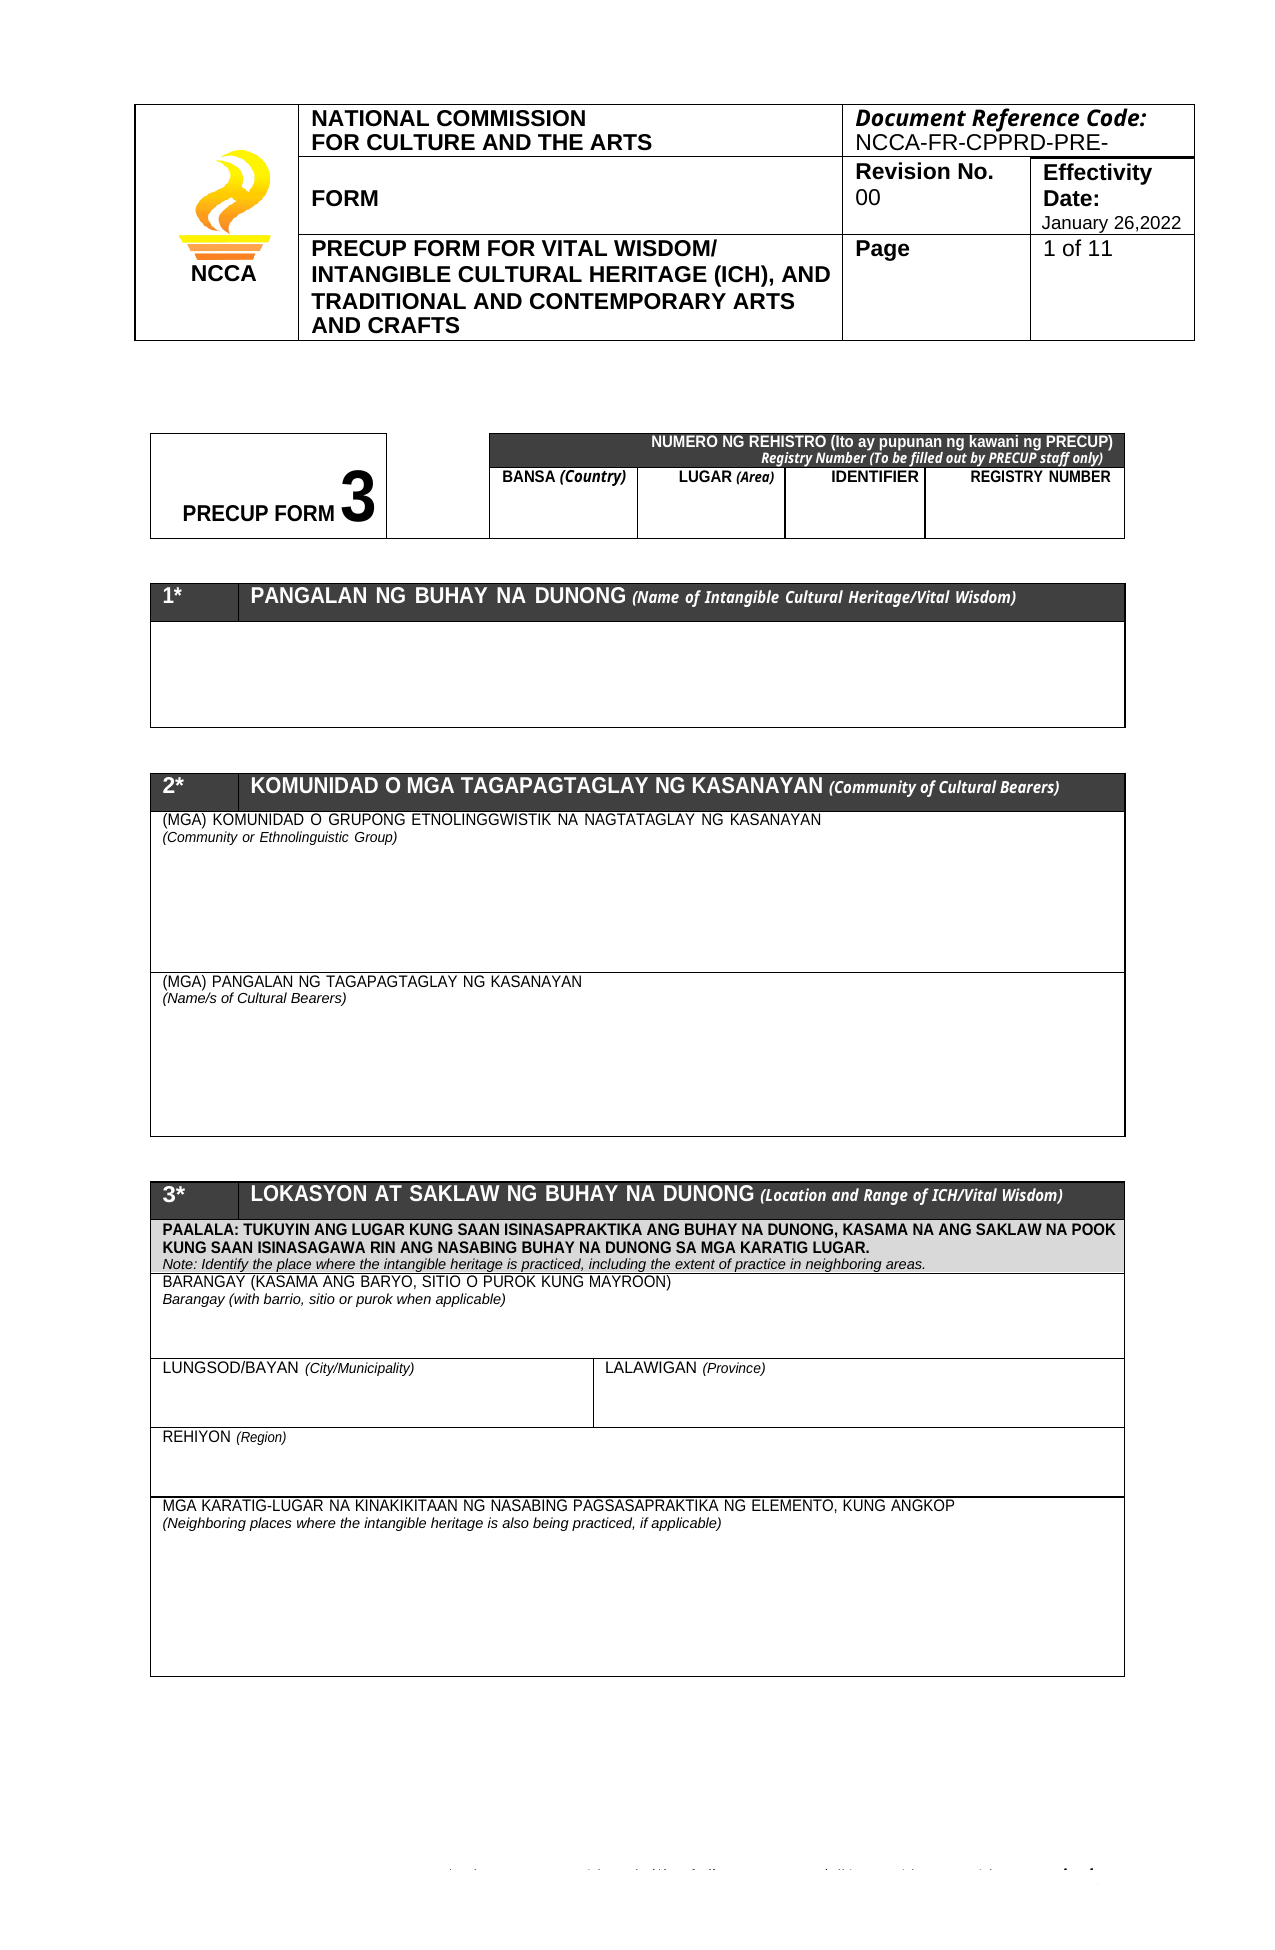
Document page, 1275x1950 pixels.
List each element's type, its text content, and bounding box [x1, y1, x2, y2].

table_header PANGALAN NG BUHAY NA DUNONG (Name of Intangible Cultural Heritage/Vital Wisdom) [239, 584, 1124, 621]
table_cell [151, 622, 1124, 727]
table_cell LUNGSOD/BAYAN (City/Municipality) [151, 1359, 593, 1427]
table_cell BARANGAY (KASAMA ANG BARYO, SITIO O PUROK KUNG MAYROON) Barangay (with barrio, sitio or purok when applicable) [151, 1274, 1124, 1358]
table_cell IDENTIFIER [786, 468, 924, 538]
table_cell MGA KARATIG-LUGAR NA KINAKIKITAAN NG NASABING PAGSASAPRAKTIKA NG ELEMENTO, KUNG ANGKOP (Neighboring places where the intangible heritage is also being practiced, if applicable) [151, 1498, 1124, 1676]
table_header LOKASYON AT SAKLAW NG BUHAY NA DUNONG (Location and Range of ICH/Vital Wisdom) [239, 1183, 1124, 1219]
table_header 3* [151, 1183, 238, 1219]
table_cell (MGA) PANGALAN NG TAGAPAGTAGLAY NG KASANAYAN (Name/s of Cultural Bearers) [151, 973, 1124, 1136]
table_header PRECUP FORM 3 [151, 434, 386, 538]
table_header KOMUNIDAD O MGA TAGAPAGTAGLAY NG KASANAYAN (Community of Cultural Bearers) [239, 774, 1124, 811]
table_cell LUGAR (Area) [638, 468, 784, 538]
table_cell PAALALA: TUKUYIN ANG LUGAR KUNG SAAN ISINASAPRAKTIKA ANG BUHAY NA DUNONG, KASAMA NA ANG SAKLAW NA POOK KUNG SAAN ISINASAGAWA RIN ANG NASABING BUHAY NA DUNONG SA MGA KARATIG LUGAR. Note: Identify the place where the intangible heritage is practiced, including the extent of practice in neighboring areas. [151, 1220, 1124, 1272]
table_cell REHIYON (Region) [151, 1428, 1124, 1496]
table_cell REGISTRY NUMBER [926, 468, 1124, 538]
table_cell (MGA) KOMUNIDAD O GRUPONG ETNOLINGGWISTIK NA NAGTATAGLAY NG KASANAYAN (Community or Ethnolinguistic Group) [151, 812, 1124, 972]
table_cell LALAWIGAN (Province) [594, 1359, 1124, 1427]
table_header [387, 433, 489, 538]
picture [178, 150, 271, 260]
table_header NUMERO NG REHISTRO (Ito ay pupunan ng kawani ng PRECUP) Registry Number (To be filled out by PRECUP staff only) [490, 434, 1124, 467]
table_header 2* [151, 774, 238, 811]
table_cell BANSA (Country) [490, 468, 637, 538]
table_header 1* [151, 584, 238, 621]
